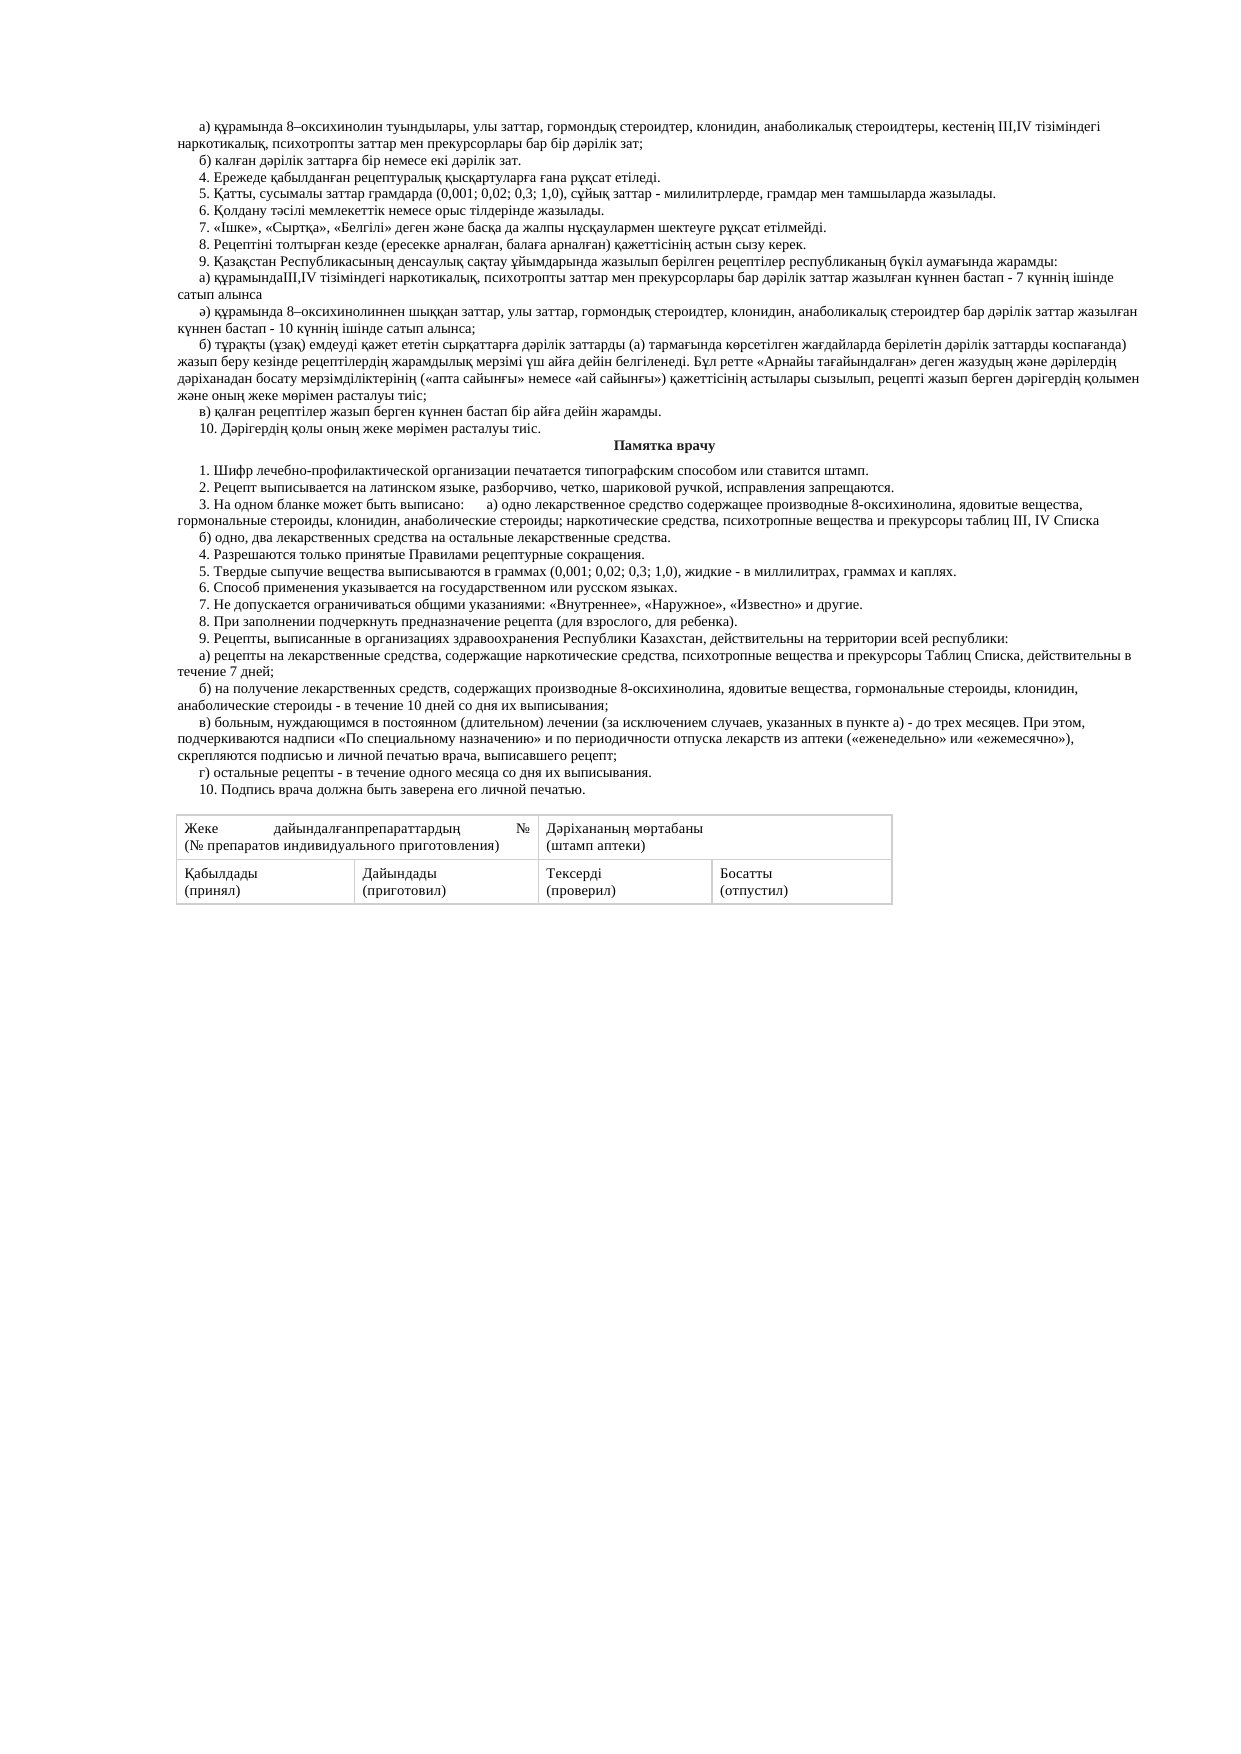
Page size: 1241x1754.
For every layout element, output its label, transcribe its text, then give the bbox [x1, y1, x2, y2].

text 1. Шифр лечебно-профилактической организации печатается типографским способом или ставится штамп. 2. Рецепт выписывается на латинском языке, разборчиво, четко, шариковой ручкой, исправления запрещаются. 3. На одном бланке может быть выписано: а) одно лекарственное средство содержащее производные 8-оксихинолина, ядовитые вещества, гормональные стероиды, клонидин, анаболические стероиды; наркотические средства, психотропные вещества и прекурсоры таблиц III, IV Списка б) одно, два лекарственных средства на остальные лекарственные средства. 4. Разрешаются только принятые Правилами рецептурные сокращения. 5. Твердые сыпучие вещества выписываются в граммах (0,001; 0,02; 0,3; 1,0), жидкие - в миллилитрах, граммах и каплях. 6. Способ применения указывается на государственном или русском языках. 7. Не допускается ограничиваться общими указаниями: «Внутреннее», «Наружное», «Известно» и другие. 8. При заполнении подчеркнуть предназначение рецепта (для взрослого, для ребенка). 9. Рецепты, выписанные в организациях здравоохранения Республики Казахстан, действительны на территории всей республики: а) рецепты на лекарственные средства, содержащие наркотические средства, психотропные вещества и прекурсоры Таблиц Списка, действительны в течение 7 дней; б) на получение лекарственных средств, содержащих производные 8-оксихинолина, ядовитые вещества, гормональные стероиды, клонидин, анаболические стероиды - в течение 10 дней со дня их выписывания; в) больным, нуждающимся в постоянном (длительном) лечении (за исключением случаев, указанных в пункте а) - до трех месяцев. При этом, подчеркиваются надписи «По специальному назначению» и по периодичности отпуска лекарств из аптеки («еженедельно» или «ежемесячно»), скрепляются подписью и личной печатью врача, выписавшего рецепт; г) остальные рецепты - в течение одного месяца со дня их выписывания. 10. Подпись врача должна быть заверена его личной печатью. [177, 462, 1152, 797]
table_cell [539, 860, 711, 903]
subtitle Памятка врачу [177, 437, 1152, 453]
text ә) құрамында 8–оксихинолиннен шыққан заттар, улы заттар, гормондық стероидтер, клонидин, анаболикалық стероидтер бар дәрілік заттар жазылған күннен бастап - 10 күннің ішінде сатып алынса; б) тұрақты (ұзақ) емдеуді қажет ететін сырқаттарға дәрілік заттарды (а) тармағында көрсетілген жағдайларда берілетін дәрілік заттарды коспағанда) жазып беру кезінде рецептілердің жарамдылық мерзімі үш айға дейін белгіленеді. Бұл ретте «Арнайы тағайындалған» деген жазудың және дәрілердің дәріханадан босату мерзімділіктерінің («апта сайынғы» немесе «ай сайынғы») қажеттісінің астылары сызылып, рецепті жазып берген дәрігердің қолымен және оның жеке мөрімен расталуы тиіс; в) қалған рецептілер жазып берген күннен бастап бір айға дейін жарамды. 10. Дәрігердің қолы оның жеке мөрімен расталуы тиіс. [177, 303, 1152, 437]
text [177, 118, 1152, 269]
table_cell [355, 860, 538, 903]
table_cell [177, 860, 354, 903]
text а) құрамындаIII,IV тізіміндегі наркотикалық, психотропты заттар мен прекурсорлары бар дәрілік заттар жазылған күннен бастап - 7 күннің ішінде сатып алынса [177, 269, 1152, 303]
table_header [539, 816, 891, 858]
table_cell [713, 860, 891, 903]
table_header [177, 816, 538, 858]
